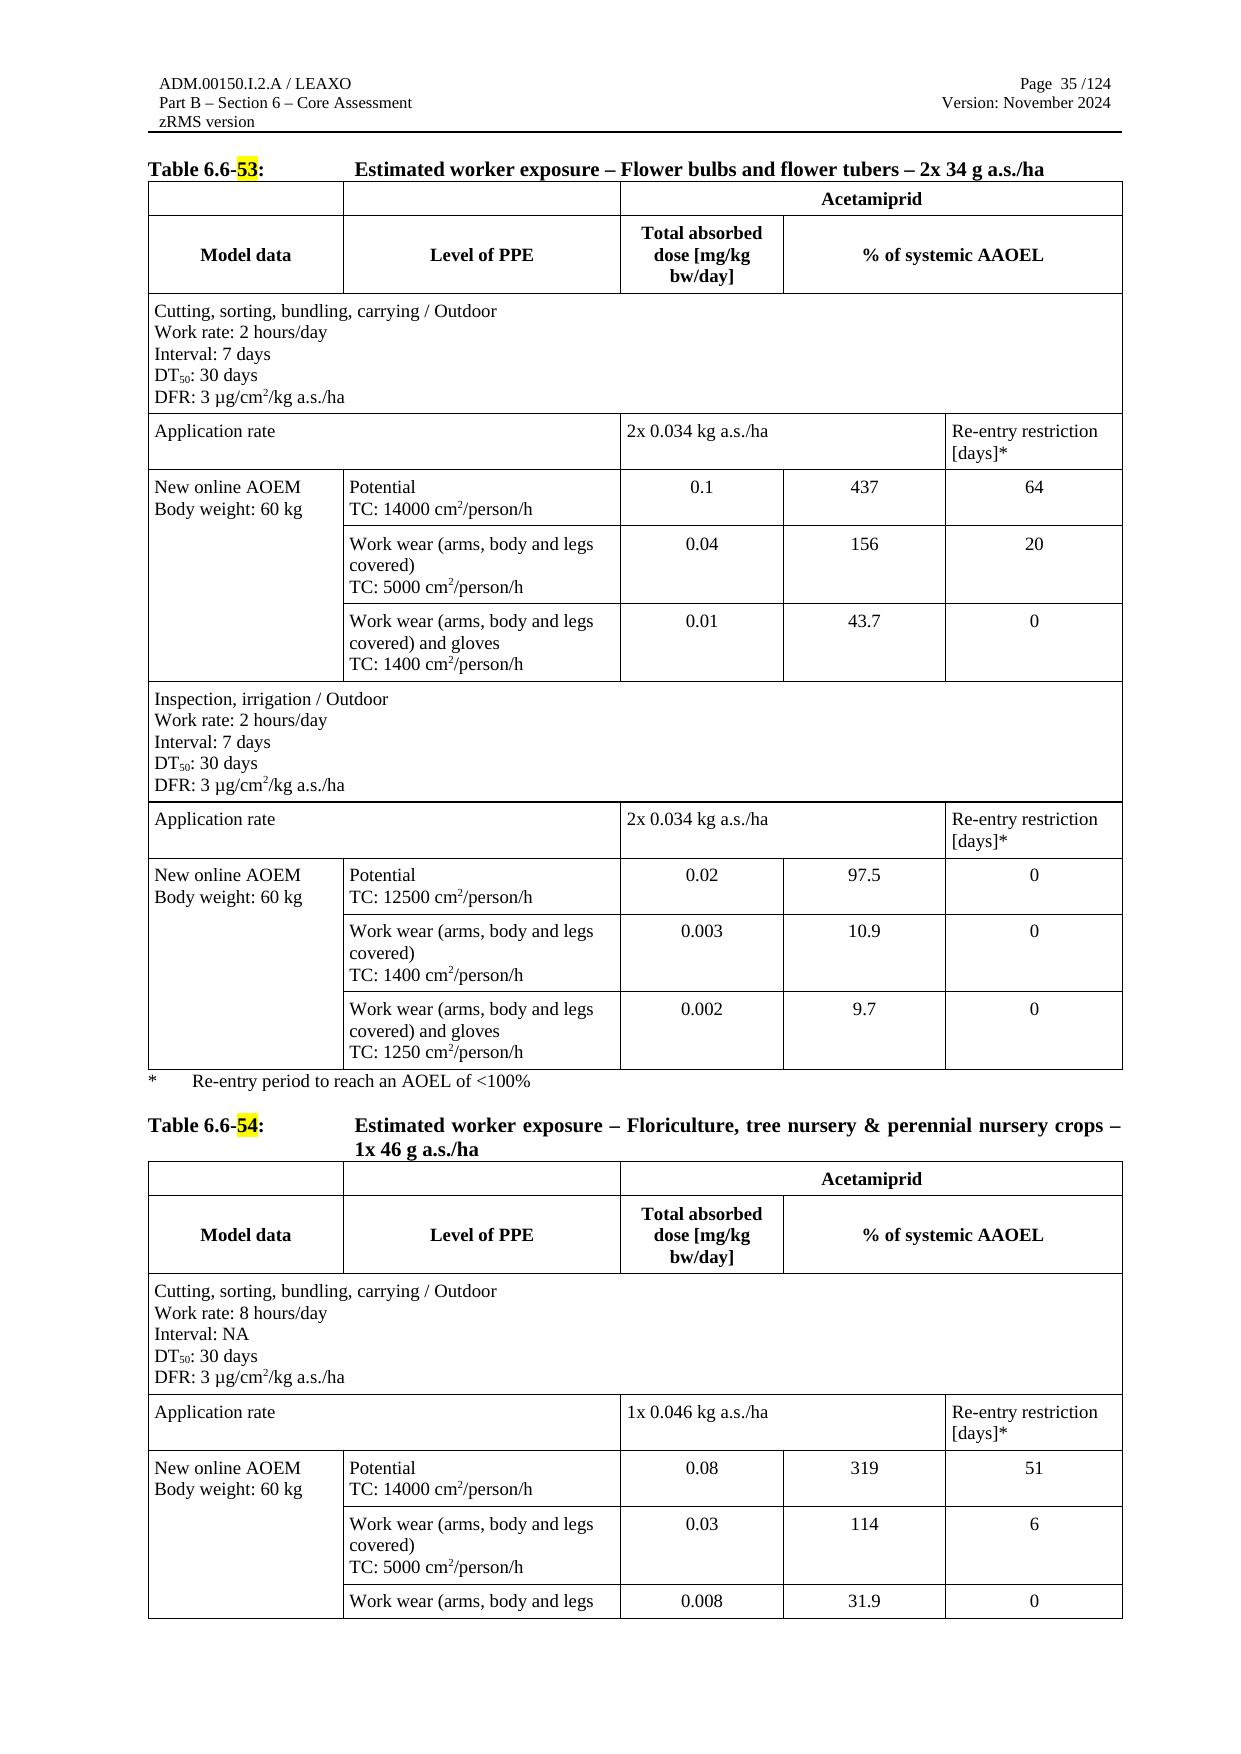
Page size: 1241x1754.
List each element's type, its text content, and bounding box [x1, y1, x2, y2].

table_cell 2x 0.034 kg a.s./ha [621, 414, 945, 469]
table_header [344, 1162, 620, 1195]
table_cell 97.5 [784, 859, 945, 913]
table_cell 0 [946, 992, 1122, 1069]
table_cell % of systemic AAOEL [784, 216, 1122, 293]
table_cell 9.7 [784, 992, 945, 1069]
table_cell 31.9 [784, 1585, 945, 1618]
table_cell Work wear (arms, body and legs covered) TC: 1400 cm2/person/h [344, 915, 620, 991]
table_cell Re-entry restriction [days]* [946, 414, 1122, 469]
text * Re-entry period to reach an AOEL of <100% [148, 1070, 1122, 1091]
table_cell 0 [946, 604, 1122, 681]
table_cell Model data [149, 216, 343, 293]
table_cell Model data [149, 1196, 343, 1273]
table_header [344, 182, 620, 215]
table_cell Total absorbed dose [mg/kg bw/day] [621, 1196, 783, 1273]
table_cell New online AOEM Body weight: 60 kg [149, 470, 343, 681]
table_cell 0 [946, 915, 1122, 991]
table_cell New online AOEM Body weight: 60 kg [149, 859, 343, 1069]
table_cell Potential TC: 14000 cm2/person/h [344, 1451, 620, 1506]
table_cell Work wear (arms, body and legs covered) TC: 5000 cm2/person/h [344, 526, 620, 603]
table_cell 1x 0.046 kg a.s./ha [621, 1395, 945, 1450]
table_cell 0 [946, 859, 1122, 913]
table_header Acetamiprid [621, 182, 1122, 215]
table_cell Work wear (arms, body and legs covered) and gloves TC: 1400 cm2/person/h [344, 604, 620, 681]
table_header [149, 182, 343, 215]
table_cell Inspection, irrigation / Outdoor Work rate: 2 hours/day Interval: 7 days DT50: 30 days DFR: 3 µg/cm2/kg a.s./ha [149, 682, 1122, 801]
table_cell Total absorbed dose [mg/kg bw/day] [621, 216, 783, 293]
table_cell 114 [784, 1507, 945, 1583]
table_cell 10.9 [784, 915, 945, 991]
table_header Acetamiprid [621, 1162, 1122, 1195]
table_cell 319 [784, 1451, 945, 1506]
table_cell Application rate [149, 1395, 620, 1450]
table_cell 0 [946, 1585, 1122, 1618]
table_cell Application rate [149, 414, 620, 469]
text Table 6.6-53: Estimated worker exposure – Flower bulbs and flower tubers – 2x 34 g a.s./ha [258, 156, 1122, 181]
table_cell Work wear (arms, body and legs covered) and gloves TC: 1250 cm2/person/h [344, 992, 620, 1069]
table_cell 156 [784, 526, 945, 603]
table_cell Cutting, sorting, bundling, carrying / Outdoor Work rate: 8 hours/day Interval: NA DT50: 30 days DFR: 3 µg/cm2/kg a.s./ha [149, 1274, 1122, 1394]
table_cell Re-entry restriction [days]* [946, 803, 1122, 857]
table_cell 0.1 [621, 470, 783, 525]
table_cell 0.008 [621, 1585, 783, 1618]
table_cell Potential TC: 12500 cm2/person/h [344, 859, 620, 913]
table_cell 64 [946, 470, 1122, 525]
table_cell 0.003 [621, 915, 783, 991]
table_cell Application rate [149, 803, 620, 857]
table_cell 2x 0.034 kg a.s./ha [621, 803, 945, 857]
table_cell Level of PPE [344, 216, 620, 293]
table_cell Cutting, sorting, bundling, carrying / Outdoor Work rate: 2 hours/day Interval: 7 days DT50: 30 days DFR: 3 µg/cm2/kg a.s./ha [149, 294, 1122, 413]
table_cell 0.01 [621, 604, 783, 681]
text Table 6.6-54: Estimated worker exposure – Floriculture, tree nursery & perennial nursery crops – 1x 46 g a.s./ha [148, 1113, 1122, 1161]
table_cell 6 [946, 1507, 1122, 1583]
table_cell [344, 1585, 620, 1618]
table_cell 43.7 [784, 604, 945, 681]
table_cell Level of PPE [344, 1196, 620, 1273]
table_cell Potential TC: 14000 cm2/person/h [344, 470, 620, 525]
table_cell 0.03 [621, 1507, 783, 1583]
table_cell % of systemic AAOEL [784, 1196, 1122, 1273]
table_cell 0.02 [621, 859, 783, 913]
table_cell 0.08 [621, 1451, 783, 1506]
table_header [149, 1162, 343, 1195]
table_cell 0.002 [621, 992, 783, 1069]
table_cell 0.04 [621, 526, 783, 603]
table_cell Work wear (arms, body and legs covered) TC: 5000 cm2/person/h [344, 1507, 620, 1583]
table_cell 437 [784, 470, 945, 525]
table_cell Re-entry restriction [days]* [946, 1395, 1122, 1450]
table_cell 51 [946, 1451, 1122, 1506]
table_cell New online AOEM Body weight: 60 kg [149, 1451, 343, 1618]
table_cell 20 [946, 526, 1122, 603]
